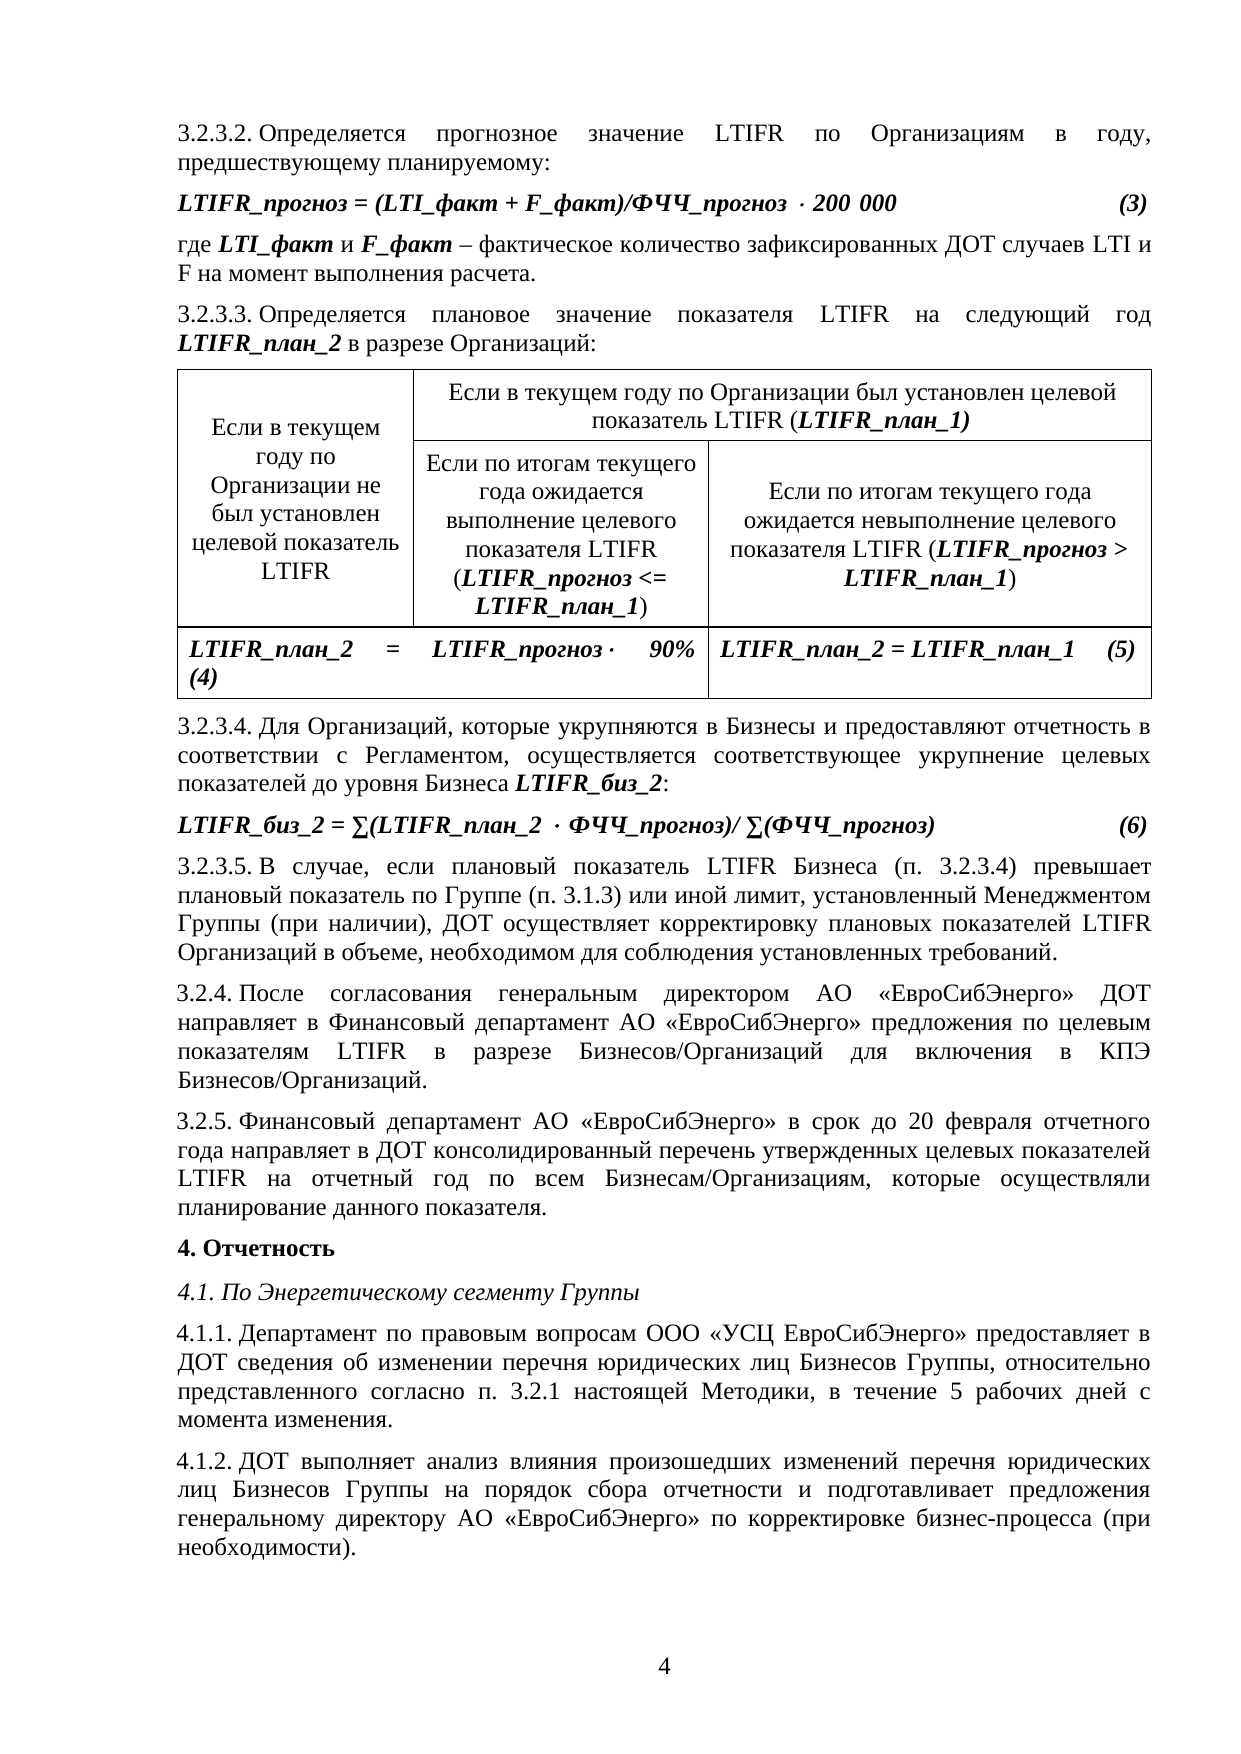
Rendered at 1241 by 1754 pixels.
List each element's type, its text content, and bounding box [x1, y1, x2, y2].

table_cell Если по итогам текущего года ожидается невыполнение целевого показателя LTIFR (LTIFR_прогноз > LTIFR_план_1) [709, 441, 1151, 626]
text где LTI_факт и F_факт – фактическое количество зафиксированных ДОТ случаев LTI и F на момент выполнения расчета. [177, 229, 1152, 287]
text LTIFR_биз_2 = ∑(LTIFR_план_2 ФЧЧ_прогноз)/ ∑(ФЧЧ_прогноз) (6) [177, 810, 1152, 838]
table_cell LTIFR_план_2 = LTIFR_план_1 (5) [709, 628, 1151, 697]
table_header Если в текущем году по Организации не был установлен целевой показатель LTIFR [178, 370, 413, 626]
list По Энергетическому сегменту Группы [177, 1277, 1152, 1306]
list Для Организаций, которые укрупняются в Бизнесы и предоставляют отчетность в соответствии с Регламентом, осуществляется соответствующее укрупнение целевых показателей до уровня Бизнеса LTIFR_биз_2: [177, 711, 1152, 797]
table_cell Если по итогам текущего года ожидается выполнение целевого показателя LTIFR (LTIFR_прогноз <= LTIFR_план_1) [414, 441, 708, 626]
list В случае, если плановый показатель LTIFR Бизнеса (п. 3.2.3.4) превышает плановый показатель по Группе (п. 3.1.3) или иной лимит, установленный Менеджментом Группы (при наличии), ДОТ осуществляет корректировку плановых показателей LTIFR Организаций в объеме, необходимом для соблюдения установленных требований. [177, 851, 1152, 966]
list Определяется плановое значение показателя LTIFR на следующий год LTIFR_план_2 в разрезе Организаций: [177, 299, 1152, 357]
table_header Если в текущем году по Организации был установлен целевой показатель LTIFR (LTIFR_план_1) [414, 370, 1151, 440]
table_cell LTIFR_план_2 = LTIFR_прогноз 90% (4) [178, 628, 708, 697]
list Определяется прогнозное значение LTIFR по Организациям в году, предшествующему планируемому: [177, 118, 1152, 176]
text LTIFR_прогноз = (LTI_факт + F_факт)/ФЧЧ_прогноз 200 000 (3) [177, 188, 1152, 217]
subtitle Отчетность [177, 1233, 1152, 1262]
list ДОТ выполняет анализ влияния произошедших изменений перечня юридических лиц Бизнесов Группы на порядок сбора отчетности и подготавливает предложения генеральному директору АО «ЕвроСибЭнерго» по корректировке бизнес-процесса (при необходимости). [176, 1446, 1152, 1561]
list Департамент по правовым вопросам ООО «УСЦ ЕвроСибЭнерго» предоставляет в ДОТ сведения об изменении перечня юридических лиц Бизнесов Группы, относительно представленного согласно п. 3.2.1 настоящей Методики, в течение 5 рабочих дней с момента изменения. [176, 1318, 1152, 1433]
list После согласования генеральным директором АО «ЕвроСибЭнерго» ДОТ направляет в Финансовый департамент АО «ЕвроСибЭнерго» предложения по целевым показателям LTIFR в разрезе Бизнесов/Организаций для включения в КПЭ Бизнесов/Организаций. [176, 978, 1152, 1093]
list Финансовый департамент АО «ЕвроСибЭнерго» в срок до 20 февраля отчетного года направляет в ДОТ консолидированный перечень утвержденных целевых показателей LTIFR на отчетный год по всем Бизнесам/Организациям, которые осуществляли планирование данного показателя. [176, 1106, 1152, 1221]
